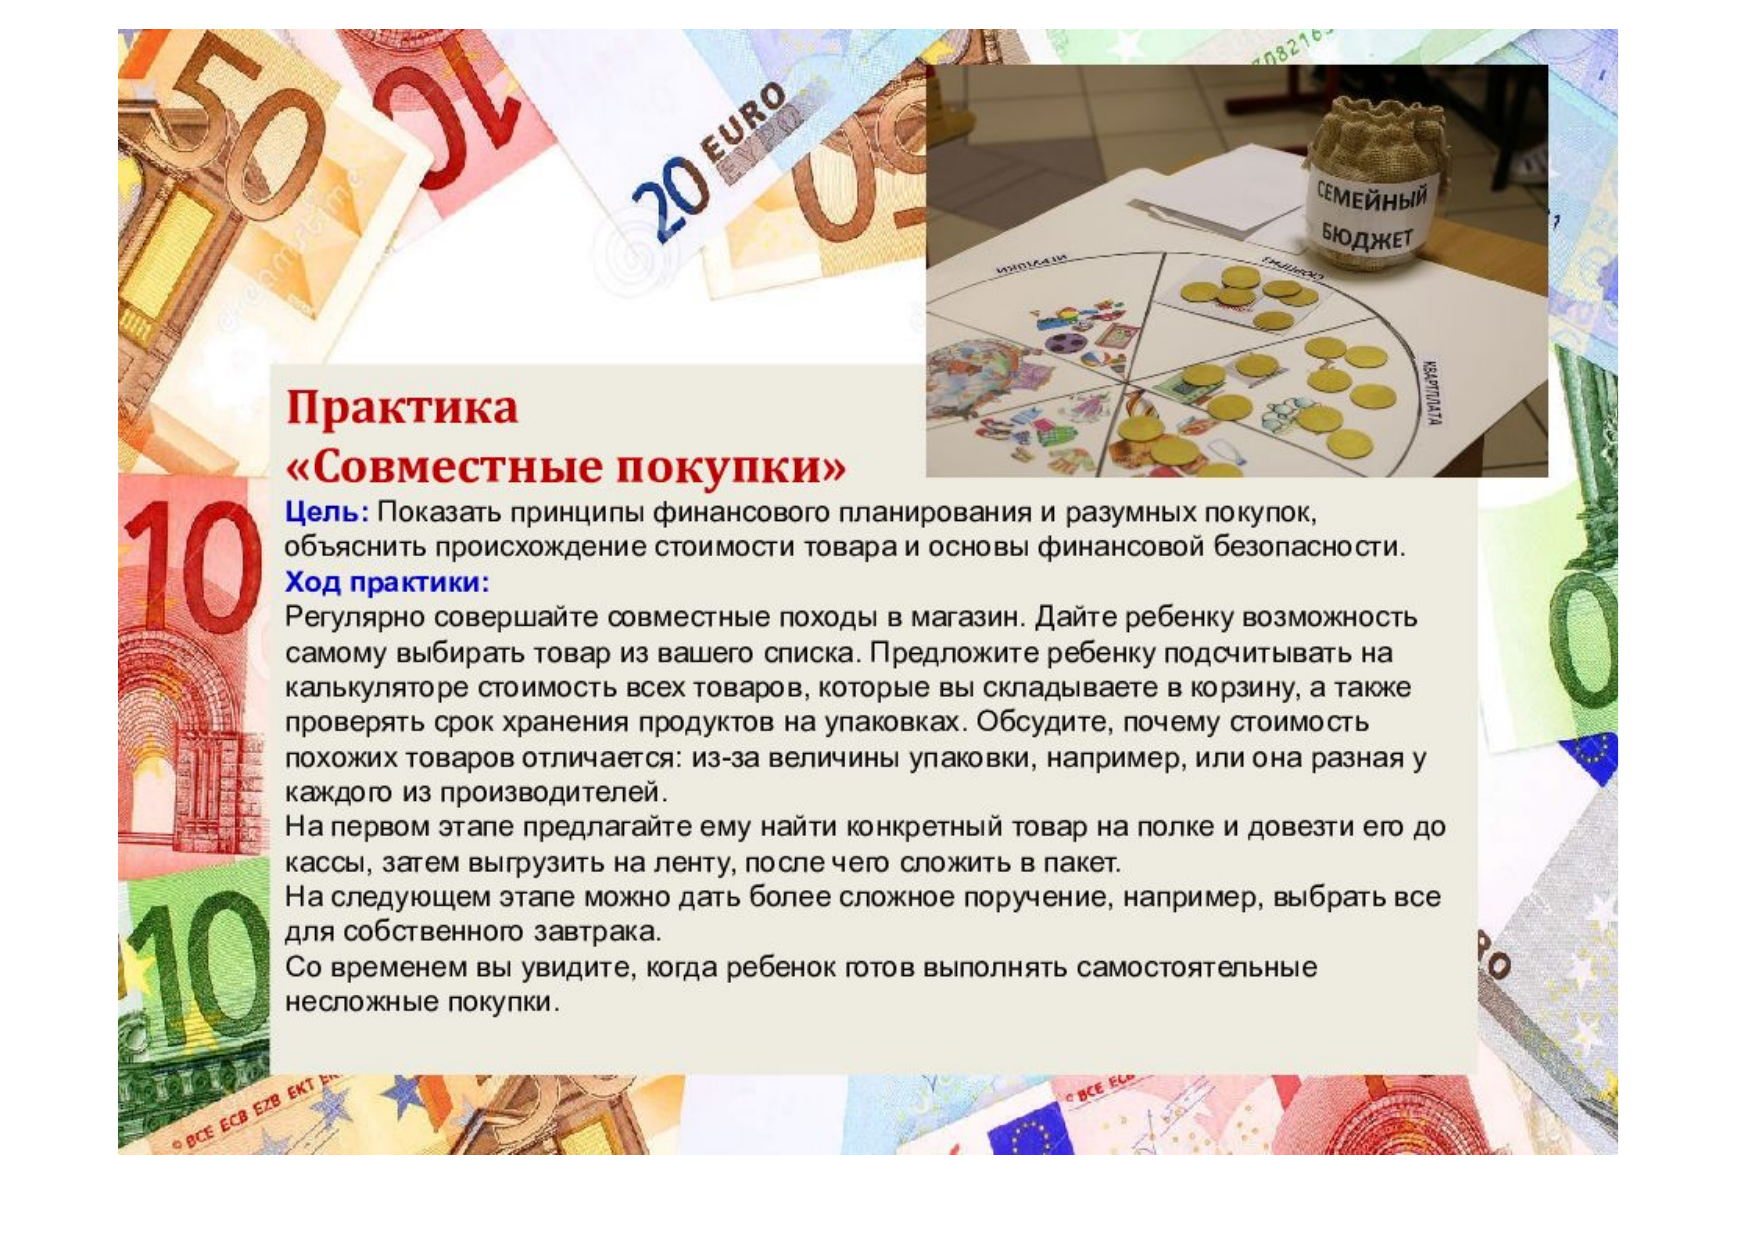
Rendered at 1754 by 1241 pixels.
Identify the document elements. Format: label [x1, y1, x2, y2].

picture [118, 29, 1619, 1155]
